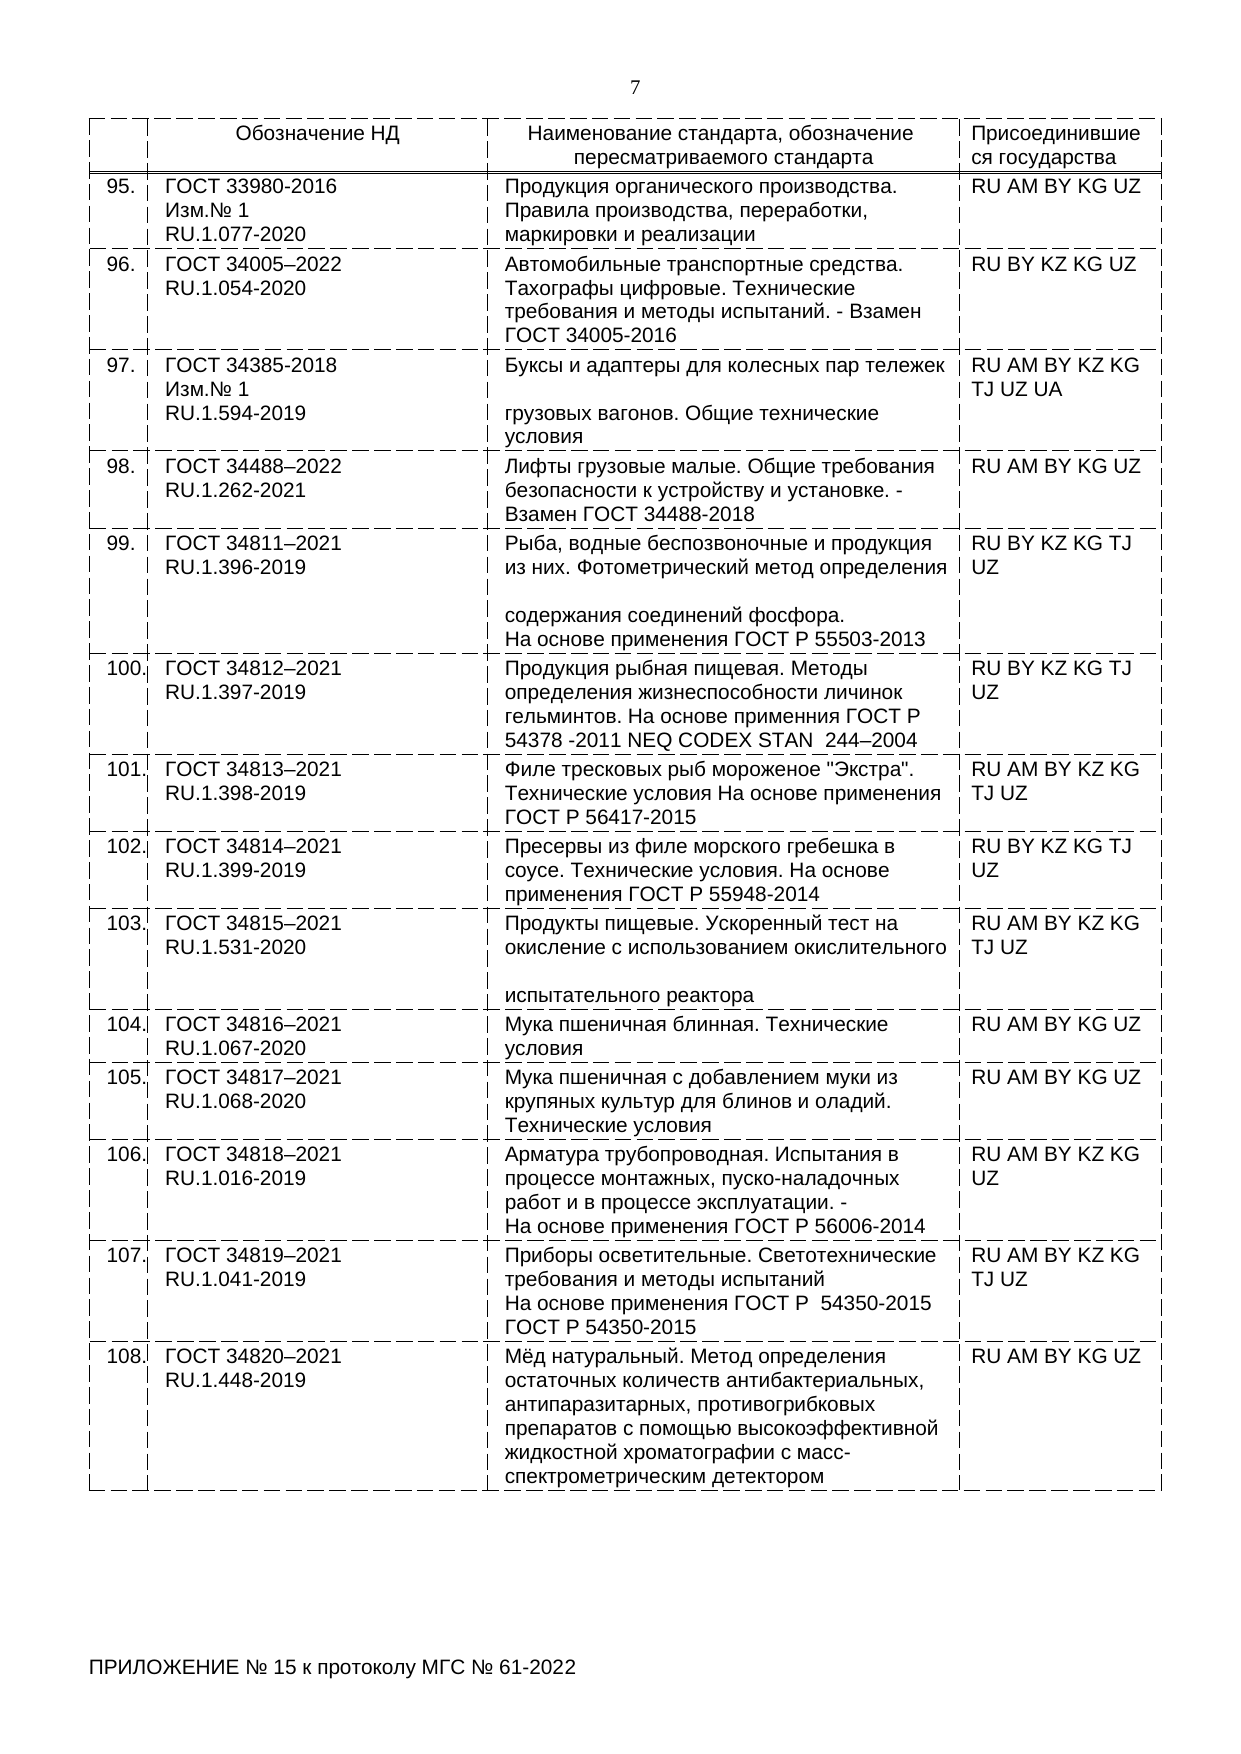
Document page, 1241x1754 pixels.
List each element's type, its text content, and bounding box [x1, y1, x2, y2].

table_cell Буксы и адаптеры для колесных пар тележек грузовых вагонов. Общие технические условия [487, 349, 960, 450]
table_cell ГОСТ 34385-2018 Изм.№ 1 RU.1.594-2019 [148, 349, 487, 450]
table_cell [89, 1341, 148, 1490]
table_cell RU BY KZ KG TJ UZ [960, 653, 1162, 753]
table_cell RU AM BY KG UZ [960, 174, 1162, 248]
table_cell [89, 1062, 148, 1139]
table_cell Автомобильные транспортные средства. Тахографы цифровые. Технические требования и методы испытаний. - Взамен ГОСТ 34005-2016 [487, 248, 960, 349]
table_cell Мёд натуральный. Метод определения остаточных количеств антибактериальных, антипаразитарных, противогрибковых препаратов с помощью высокоэффективной жидкостной хроматографии с масс-спектрометрическим детектором [487, 1341, 960, 1490]
table_cell ГОСТ 34005–2022 RU.1.054-2020 [148, 248, 487, 349]
table_cell Приборы осветительные. Светотехнические требования и методы испытаний На основе применения ГОСТ Р 54350-2015 ГОСТ Р 54350-2015 [487, 1240, 960, 1341]
table_cell [89, 831, 148, 908]
table_cell Мука пшеничная блинная. Технические условия [487, 1009, 960, 1062]
table_cell Рыба, водные беспозвоночные и продукция из них. Фотометрический метод определения содержания соединений фосфора. На основе применения ГОСТ Р 55503-2013 [487, 528, 960, 652]
table_cell [89, 908, 148, 1009]
table_cell ГОСТ 33980-2016 Изм.№ 1 RU.1.077-2020 [148, 174, 487, 248]
table_cell ГОСТ 34814–2021 RU.1.399-2019 [148, 831, 487, 908]
table_cell RU BY KZ KG UZ [960, 248, 1162, 349]
table_cell ГОСТ 34811–2021 RU.1.396-2019 [148, 528, 487, 652]
table_cell [89, 1240, 148, 1341]
table_cell [89, 653, 148, 753]
table_cell ГОСТ 34813–2021 RU.1.398-2019 [148, 754, 487, 831]
table_cell ГОСТ 34488–2022 RU.1.262-2021 [148, 450, 487, 527]
table_cell Пресервы из филе морского гребешка в соусе. Технические условия. На основе применения ГОСТ Р 55948-2014 [487, 831, 960, 908]
table_cell ГОСТ 34812–2021 RU.1.397-2019 [148, 653, 487, 753]
table_cell Продукты пищевые. Ускоренный тест на окисление с использованием окислительного испытательного реактора [487, 908, 960, 1009]
table_cell [89, 1139, 148, 1240]
table_cell [89, 174, 148, 248]
table_cell Лифты грузовые малые. Общие требования безопасности к устройству и установке. - Взамен ГОСТ 34488-2018 [487, 450, 960, 527]
table_cell ГОСТ 34815–2021 RU.1.531-2020 [148, 908, 487, 1009]
table_cell RU AM BY KG UZ [960, 450, 1162, 527]
table_cell RU BY KZ KG TJ UZ [960, 831, 1162, 908]
table_cell RU AM BY KZ KG TJ UZ UA [960, 349, 1162, 450]
table_cell Продукция рыбная пищевая. Методы определения жизнеспособности личинок гельминтов. На основе применния ГОСТ Р 54378 -2011 NEQ CODEX STAN 244–2004 [487, 653, 960, 753]
table_cell RU BY KZ KG TJ UZ [960, 528, 1162, 652]
table_header [89, 118, 148, 171]
table_cell Продукция органического производства. Правила производства, переработки, маркировки и реализации [487, 174, 960, 248]
table_header Присоединившиеся государства [960, 118, 1162, 171]
table_cell RU AM BY KG UZ [960, 1341, 1162, 1490]
table_cell RU AM BY KG UZ [960, 1062, 1162, 1139]
table_cell Мука пшеничная с добавлением муки из крупяных культур для блинов и оладий. Технические условия [487, 1062, 960, 1139]
table_header Наименование стандарта, обозначение пересматриваемого стандарта [487, 118, 960, 171]
table_cell ГОСТ 34817–2021 RU.1.068-2020 [148, 1062, 487, 1139]
table_cell ГОСТ 34816–2021 RU.1.067-2020 [148, 1009, 487, 1062]
table_cell ГОСТ 34820–2021 RU.1.448-2019 [148, 1341, 487, 1490]
table_cell [89, 349, 148, 450]
table_cell RU AM BY KZ KG UZ [960, 1139, 1162, 1240]
table_header Обозначение НД [148, 118, 487, 171]
table_cell RU AM BY KZ KG TJ UZ [960, 908, 1162, 1009]
table_cell [89, 528, 148, 652]
table_cell RU AM BY KZ KG TJ UZ [960, 1240, 1162, 1341]
table_cell ГОСТ 34819–2021 RU.1.041-2019 [148, 1240, 487, 1341]
table_cell Филе тресковых рыб мороженое "Экстра". Технические условия На основе применения ГОСТ Р 56417-2015 [487, 754, 960, 831]
table_cell RU AM BY KG UZ [960, 1009, 1162, 1062]
table_cell [89, 450, 148, 527]
table_cell RU AM BY KZ KG TJ UZ [960, 754, 1162, 831]
table_cell [89, 754, 148, 831]
table_cell [89, 248, 148, 349]
table_cell ГОСТ 34818–2021 RU.1.016-2019 [148, 1139, 487, 1240]
table_cell Арматура трубопроводная. Испытания в процессе монтажных, пуско-наладочных работ и в процессе эксплуатации. - На основе применения ГОСТ Р 56006-2014 [487, 1139, 960, 1240]
table_cell [89, 1009, 148, 1062]
